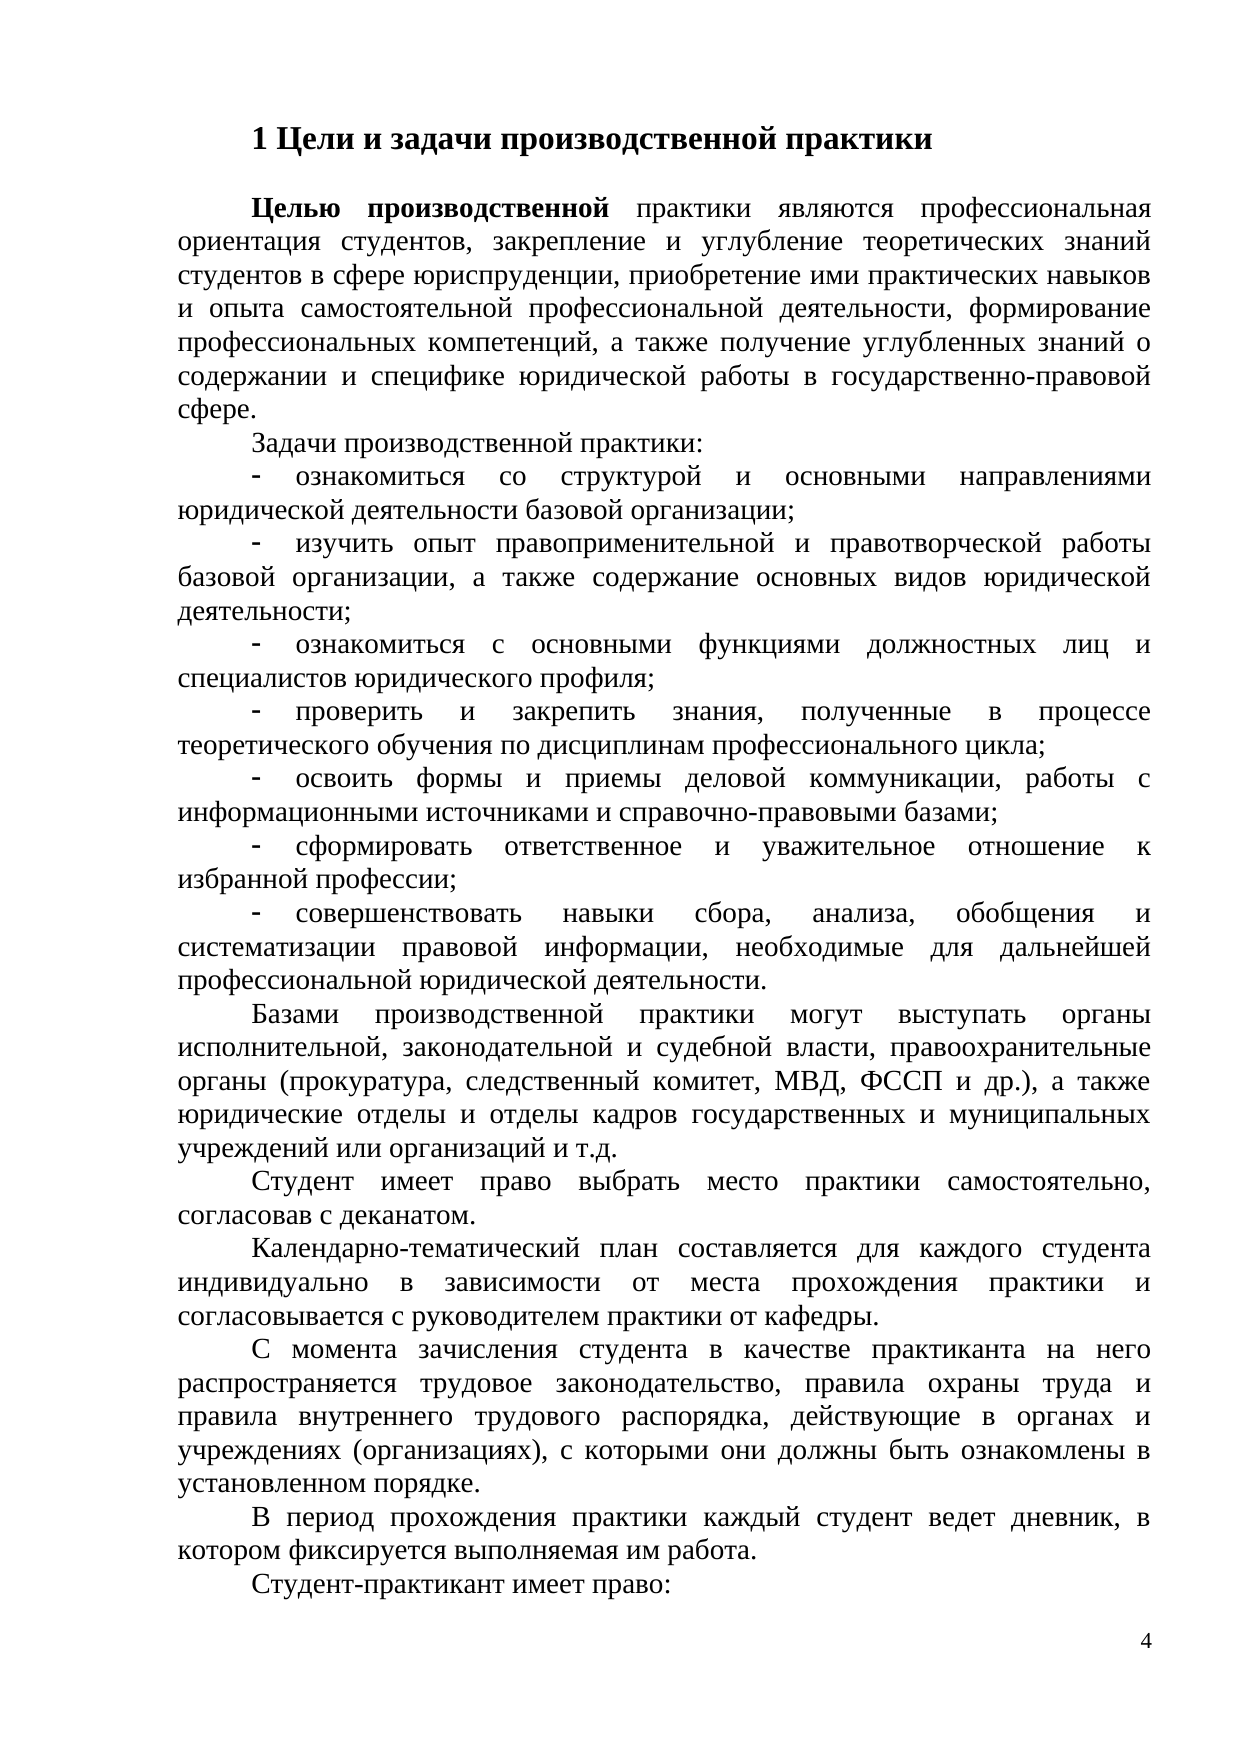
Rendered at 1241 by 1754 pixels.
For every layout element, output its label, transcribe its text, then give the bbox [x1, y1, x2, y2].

list совершенствовать навыки сбора, анализа, обобщения и систематизации правовой информации, необходимые для дальнейшей профессиональной юридической деятельности. [177, 895, 1152, 996]
text Целью производственной практики являются профессиональная ориентация студентов, закрепление и углубление теоретических знаний студентов в сфере юриспруденции, приобретение ими практических навыков и опыта самостоятельной профессиональной деятельности, формирование профессиональных компетенций, а также получение углубленных знаний о содержании и специфике юридической работы в государственно-правовой сфере. [177, 190, 1152, 425]
list сформировать ответственное и уважительное отношение к избранной профессии; [177, 828, 1152, 895]
text Базами производственной практики могут выступать органы исполнительной, законодательной и судебной власти, правоохранительные органы (прокуратура, следственный комитет, МВД, ФССП и др.), а также юридические отделы и отделы кадров государственных и муниципальных учреждений или организаций и т.д. [177, 996, 1152, 1163]
list изучить опыт правоприменительной и правотворческой работы базовой организации, а также содержание основных видов юридической деятельности; [177, 526, 1152, 626]
text С момента зачисления студента в качестве практиканта на него распространяется трудовое законодательство, правила охраны труда и правила внутреннего трудового распорядка, действующие в органах и учреждениях (организациях), с которыми они должны быть ознакомлены в установленном порядке. [177, 1331, 1152, 1499]
list ознакомиться со структурой и основными направлениями юридической деятельности базовой организации; [177, 458, 1152, 526]
list ознакомиться с основными функциями должностных лиц и специалистов юридического профиля; [177, 626, 1152, 693]
text В период прохождения практики каждый студент ведет дневник, в котором фиксируется выполняемая им работа. [177, 1499, 1152, 1566]
list проверить и закрепить знания, полученные в процессе теоретического обучения по дисциплинам профессионального цикла; [177, 693, 1152, 761]
text Студент-практикант имеет право: [177, 1566, 1152, 1599]
text Студент имеет право выбрать место практики самостоятельно, согласовав с деканатом. [177, 1163, 1152, 1231]
list освоить формы и приемы деловой коммуникации, работы с информационными источниками и справочно-правовыми базами; [177, 761, 1152, 828]
text Задачи производственной практики: [177, 425, 1152, 458]
subtitle 1 Цели и задачи производственной практики [177, 118, 1152, 156]
text Календарно-тематический план составляется для каждого студента индивидуально в зависимости от места прохождения практики и согласовывается с руководителем практики от кафедры. [177, 1231, 1152, 1331]
